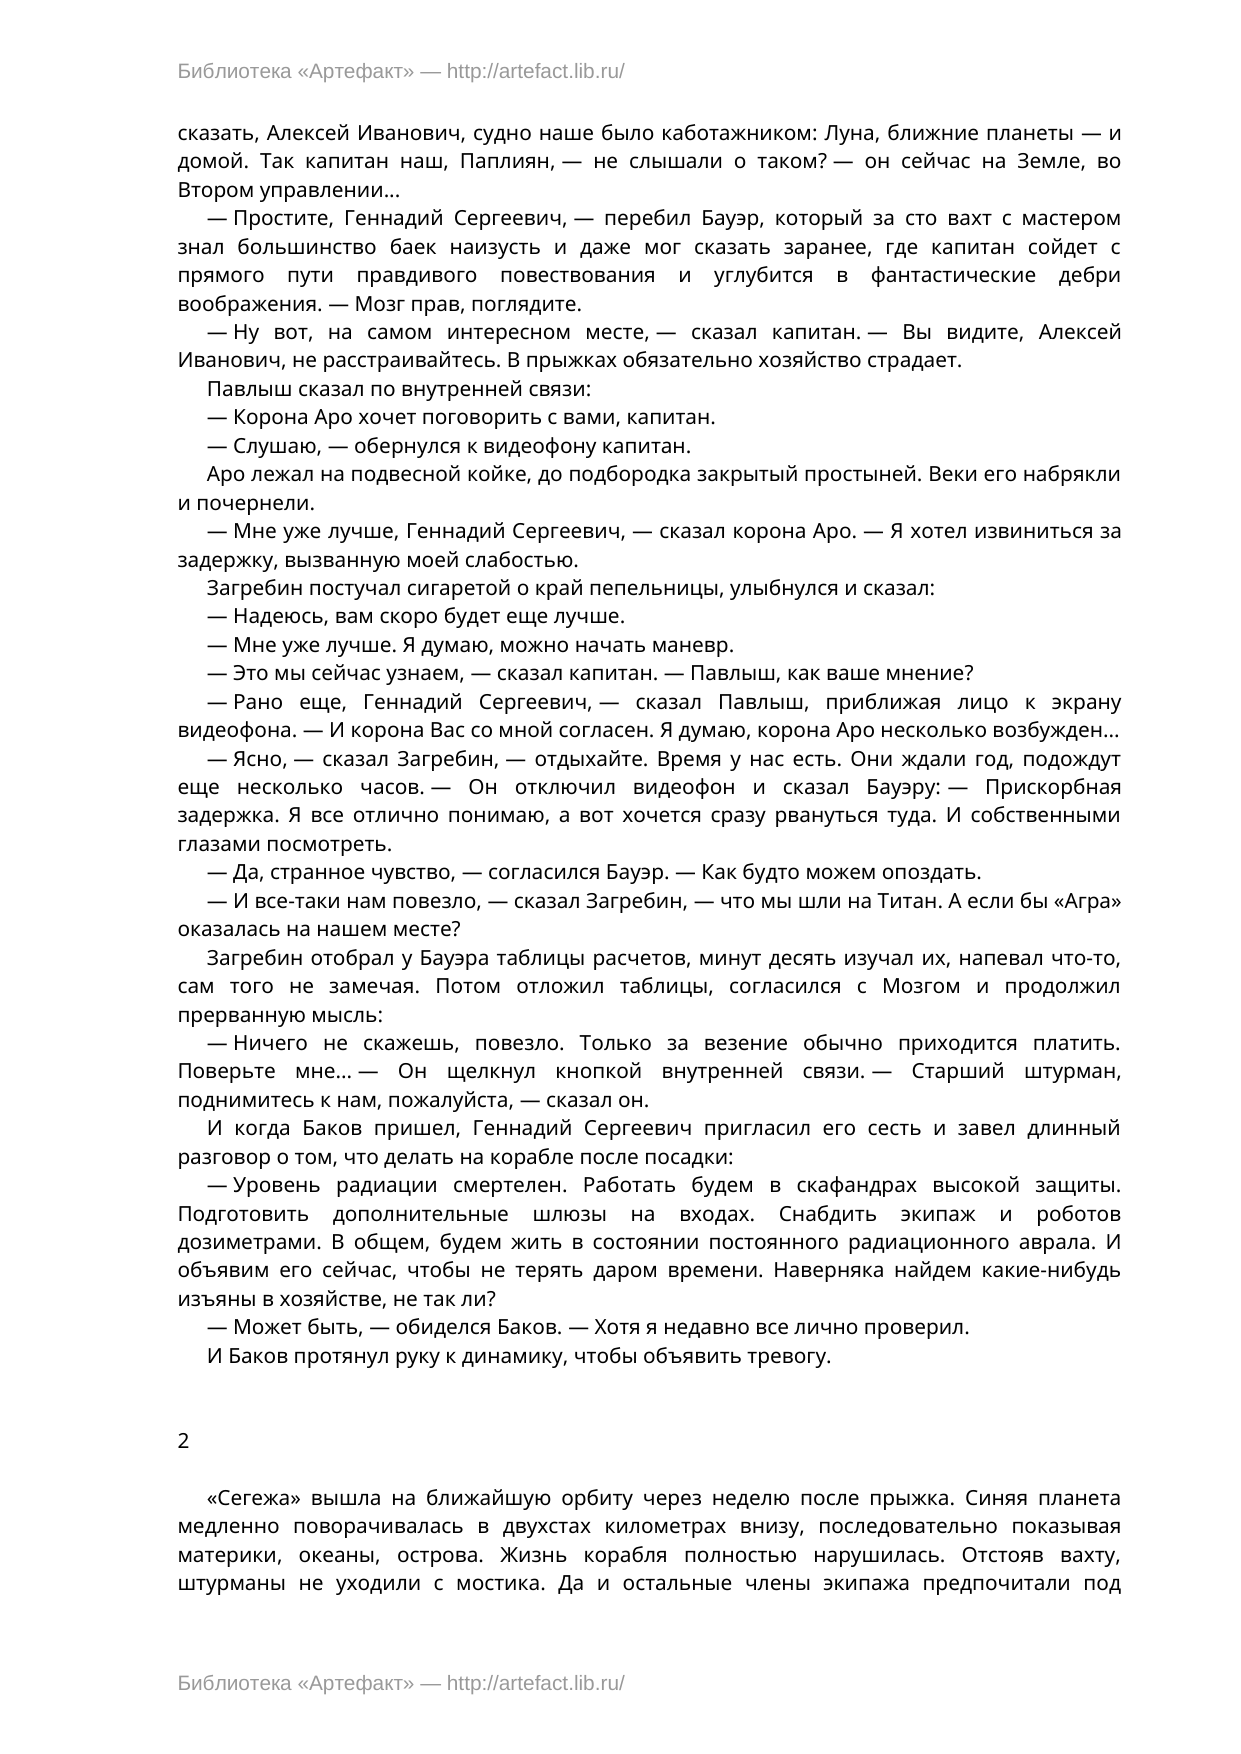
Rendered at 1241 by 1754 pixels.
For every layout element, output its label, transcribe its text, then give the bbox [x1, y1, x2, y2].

text — Надеюсь, вам скоро будет еще лучше. [177, 602, 1122, 630]
text Загребин отобрал у Бауэра таблицы расчетов, минут десять изучал их, напевал что-то, сам того не замечая. Потом отложил таблицы, согласился с Мозгом и продолжил прерванную мысль: [177, 943, 1122, 1028]
text — Может быть, — обиделся Баков. — Хотя я недавно все лично проверил. [177, 1312, 1122, 1341]
text — Мне уже лучше. Я думаю, можно начать маневр. [177, 630, 1122, 658]
text — Это мы сейчас узнаем, — сказал капитан. — Павлыш, как ваше мнение? [177, 658, 1122, 687]
text — Ну вот, на самом интересном месте, — сказал капитан. — Вы видите, Алексей Иванович, не расстраивайтесь. В прыжках обязательно хозяйство страдает. [177, 317, 1122, 374]
text Загребин постучал сигаретой о край пепельницы, улыбнулся и сказал: [177, 573, 1122, 602]
text Павлыш сказал по внутренней связи: [177, 374, 1122, 402]
text — Слушаю, — обернулся к видеофону капитан. [177, 431, 1122, 459]
text — И все-таки нам повезло, — сказал Загребин, — что мы шли на Титан. А если бы «Агра» оказалась на нашем месте? [177, 886, 1122, 943]
text И Баков протянул руку к динамику, чтобы объявить тревогу. [177, 1341, 1122, 1369]
text И когда Баков пришел, Геннадий Сергеевич пригласил его сесть и завел длинный разговор о том, что делать на корабле после посадки: [177, 1113, 1122, 1170]
text — Корона Аро хочет поговорить с вами, капитан. [177, 402, 1122, 431]
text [177, 1483, 1122, 1597]
text Аро лежал на подвесной койке, до подбородка закрытый простыней. Веки его набрякли и почернели. [177, 459, 1122, 516]
text — Ясно, — сказал Загребин, — отдыхайте. Время у нас есть. Они ждали год, подождут еще несколько часов. — Он отключил видеофон и сказал Бауэру: — Прискорбная задержка. Я все отлично понимаю, а вот хочется сразу рвануться туда. И собственными глазами посмотреть. [177, 744, 1122, 857]
text — Простите, Геннадий Сергеевич, — перебил Бауэр, который за сто вахт с мастером знал большинство баек наизусть и даже мог сказать заранее, где капитан сойдет с прямого пути правдивого повествования и углубится в фантастические дебри воображения. — Мозг прав, поглядите. [177, 203, 1122, 317]
text — Да, странное чувство, — согласился Бауэр. — Как будто можем опоздать. [177, 857, 1122, 886]
text — Ничего не скажешь, повезло. Только за везение обычно приходится платить. Поверьте мне... — Он щелкнул кнопкой внутренней связи. — Старший штурман, поднимитесь к нам, пожалуйста, — сказал он. [177, 1028, 1122, 1113]
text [177, 118, 1122, 203]
text — Рано еще, Геннадий Сергеевич, — сказал Павлыш, приближая лицо к экрану видеофона. — И корона Вас со мной согласен. Я думаю, корона Аро несколько возбужден... [177, 687, 1122, 744]
text — Мне уже лучше, Геннадий Сергеевич, — сказал корона Аро. — Я хотел извиниться за задержку, вызванную моей слабостью. [177, 516, 1122, 573]
text — Уровень радиации смертелен. Работать будем в скафандрах высокой защиты. Подготовить дополнительные шлюзы на входах. Снабдить экипаж и роботов дозиметрами. В общем, будем жить в состоянии постоянного радиационного аврала. И объявим его сейчас, чтобы не терять даром времени. Наверняка найдем какие-нибудь изъяны в хозяйстве, не так ли? [177, 1170, 1122, 1312]
subtitle 2 [177, 1426, 1122, 1455]
